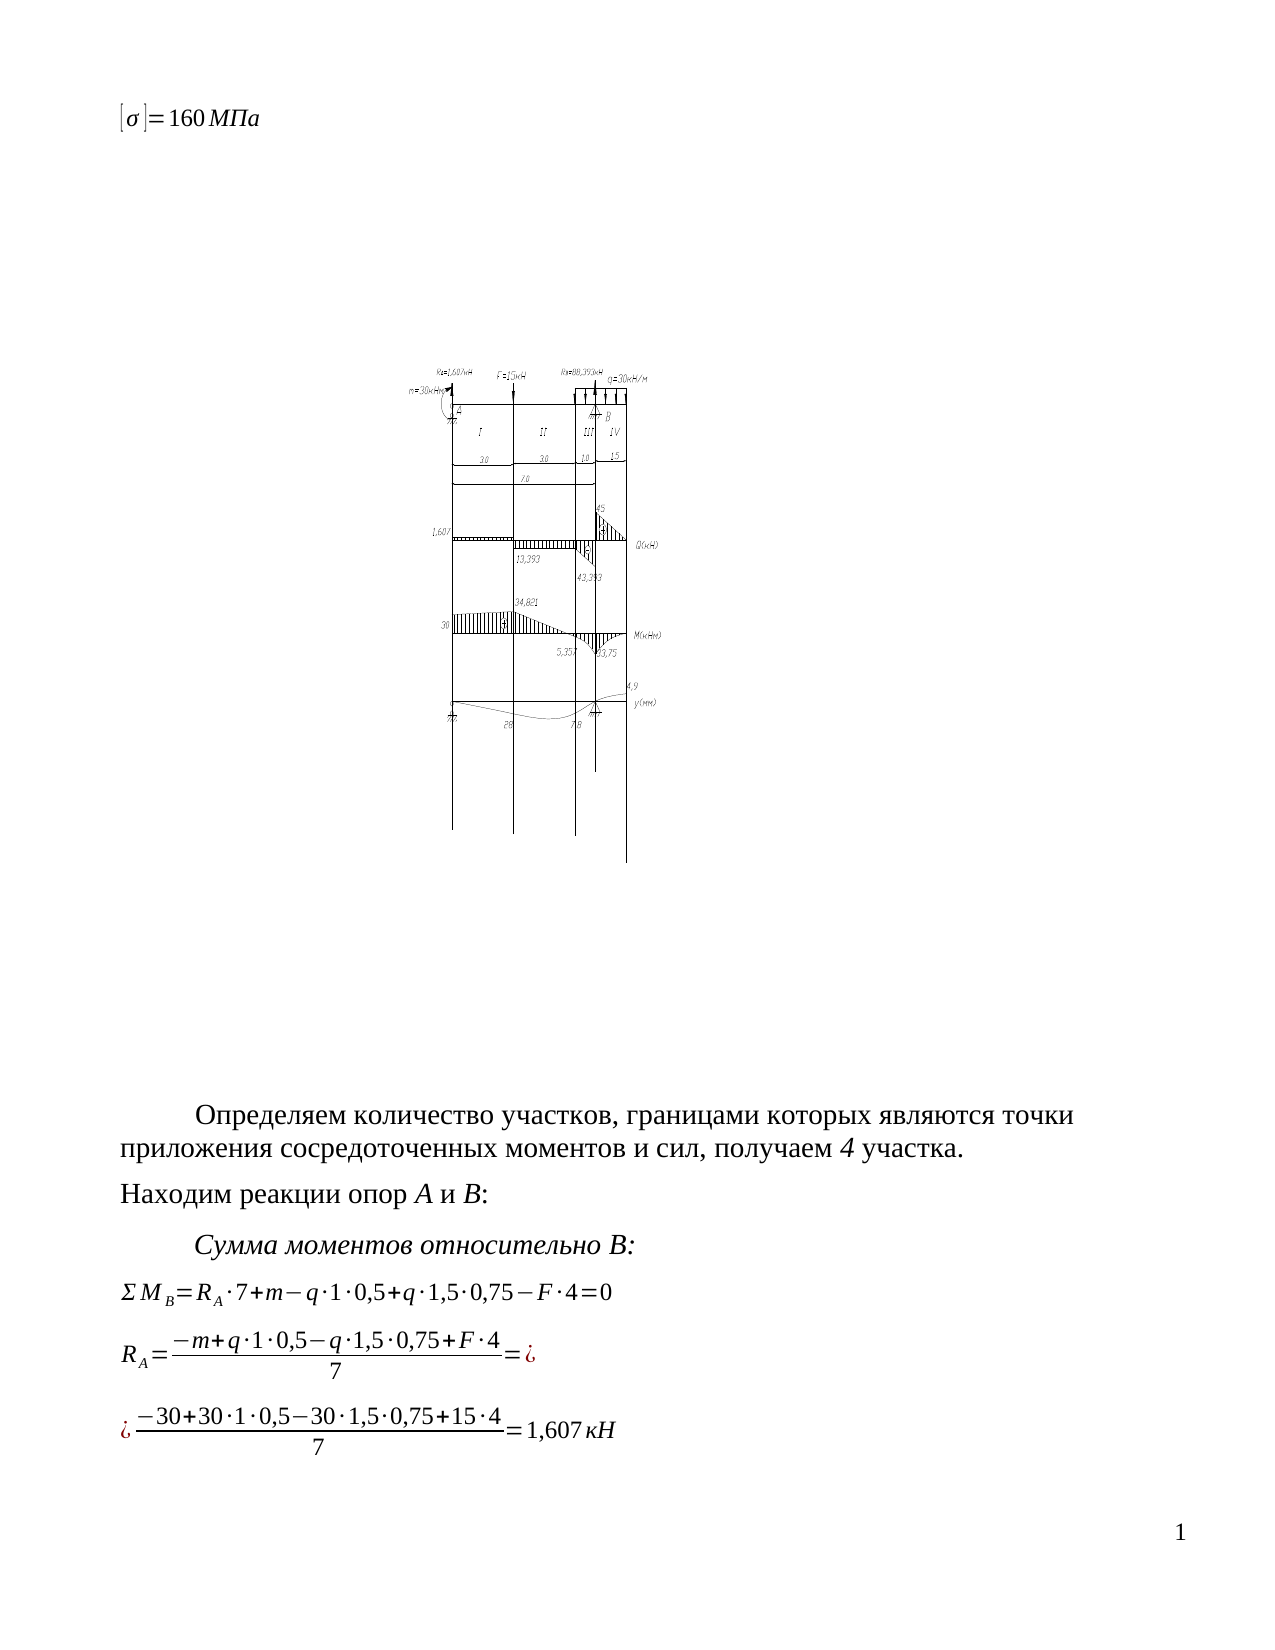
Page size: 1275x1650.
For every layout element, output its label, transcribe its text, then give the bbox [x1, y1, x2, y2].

text Находим реакции опор А и В: [120, 1176, 1186, 1210]
text Сумма моментов относительно B: [120, 1227, 1186, 1261]
text Определяем количество участков, границами которых являются точки приложения сосредоточенных моментов и сил, получаем 4 участка. [120, 1097, 1186, 1164]
